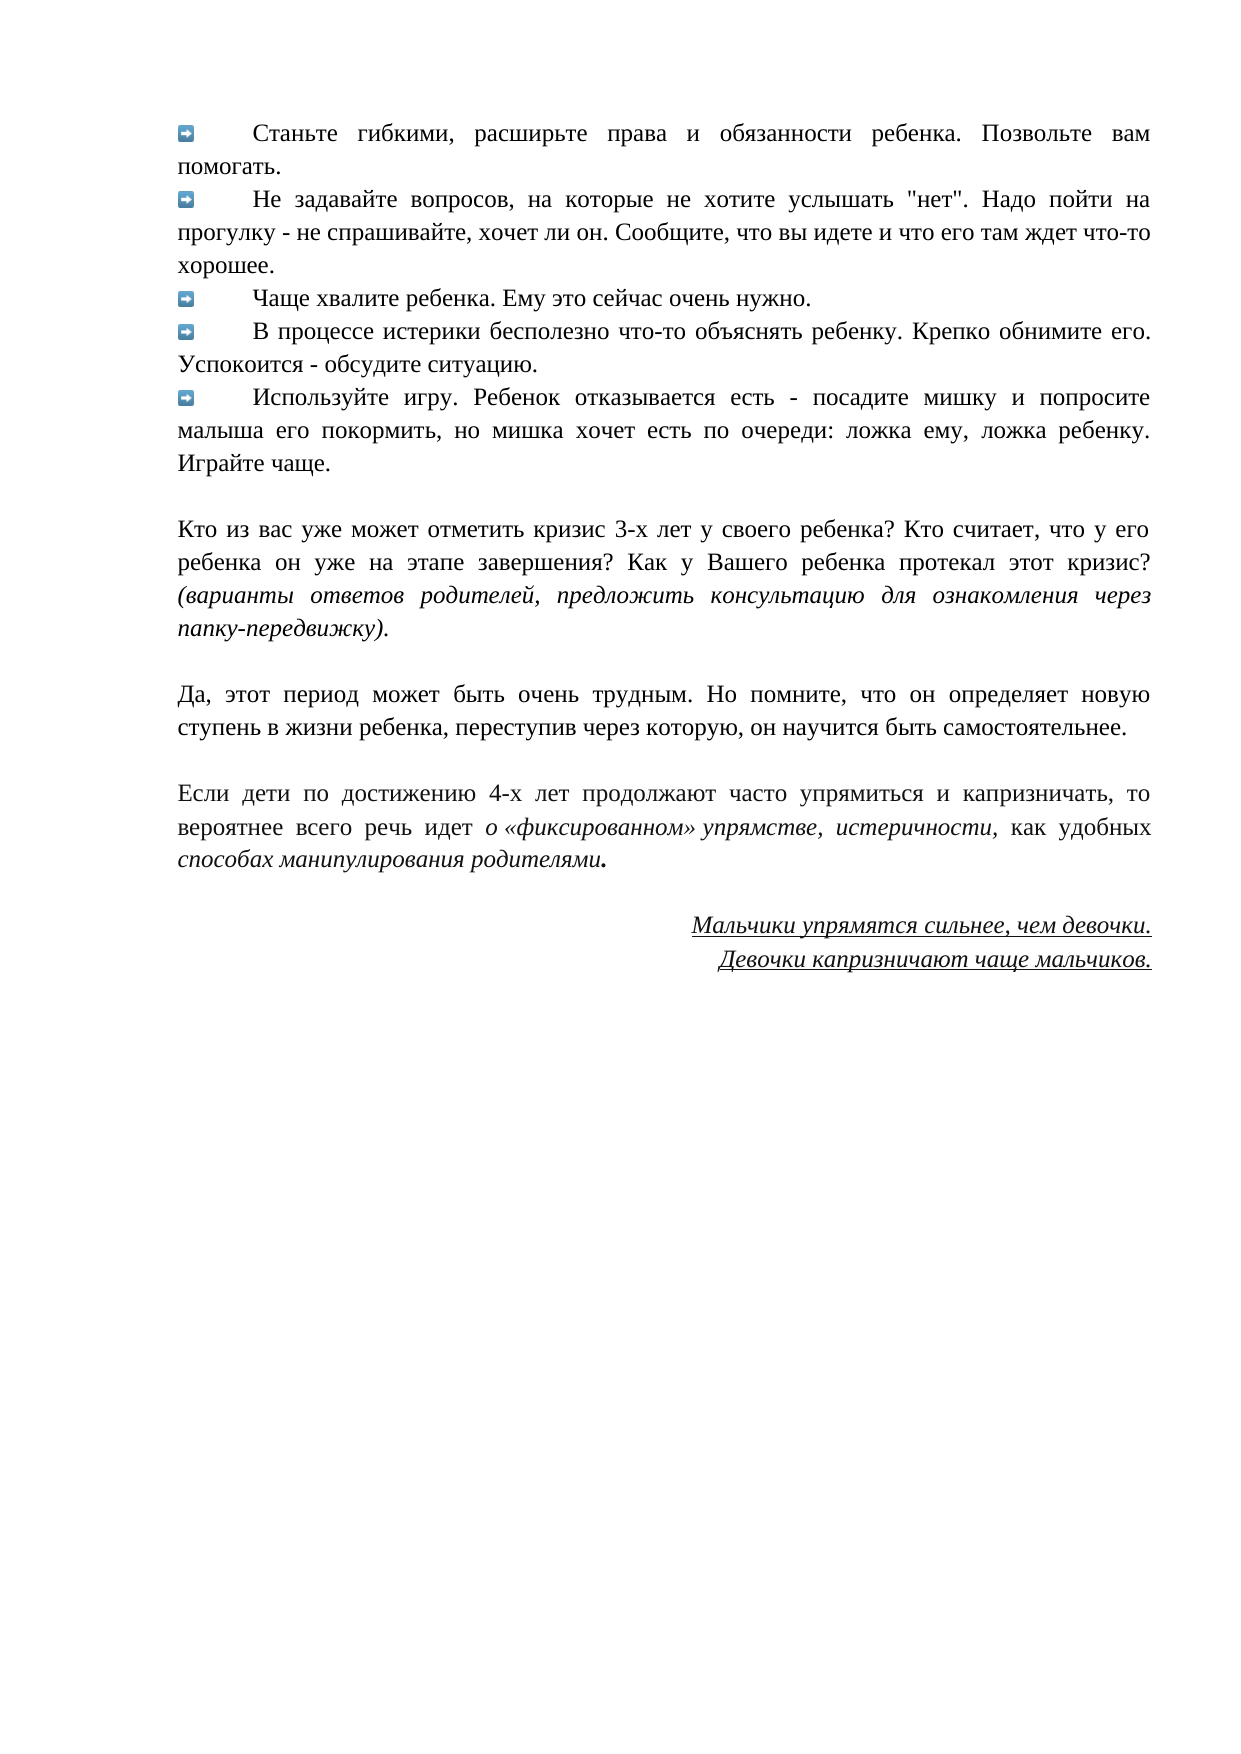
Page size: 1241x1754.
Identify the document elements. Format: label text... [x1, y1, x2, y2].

list В процессе истерики бесполезно что-то объяснять ребенку. Крепко обнимите его. Успокоится - обсудите ситуацию. [177, 316, 1152, 378]
picture [178, 323, 195, 340]
list Используйте игру. Ребенок отказывается есть - посадите мишку и попросите малыша его покормить, но мишка хочет есть по очереди: ложка ему, ложка ребенку. Играйте чаще. [177, 382, 1152, 477]
list Если дети по достижению 4-х лет продолжают часто упрямиться и капризничать, то вероятнее всего речь идет о «фиксированном» упрямстве, истеричности, как удобных способах манипулирования родителями. [177, 840, 1152, 873]
picture [178, 290, 195, 307]
picture [178, 389, 195, 406]
text Кто из вас уже может отметить кризис 3-х лет у своего ребенка? Кто считает, что у его ребенка он уже на этапе завершения? Как у Вашего ребенка протекал этот кризис? (варианты ответов родителей, предложить консультацию для ознакомления через папку-передвижку). [177, 514, 1152, 642]
list Чаще хвалите ребенка. Ему это сейчас очень нужно. [177, 283, 1152, 312]
text Мальчики упрямятся сильнее, чем девочки. [177, 911, 1152, 939]
picture [178, 190, 195, 208]
picture [178, 124, 195, 142]
list Да, этот период может быть очень трудным. Но помните, что он определяет новую ступень в жизни ребенка, переступив через которую, он научится быть самостоятельнее. [177, 679, 1152, 741]
list Если дети по достижению 4-х лет продолжают часто упрямиться и капризничать, то вероятнее всего речь идет о «фиксированном» упрямстве, истеричности, как удобных способах манипулирования родителями. [177, 807, 1152, 839]
list Не задавайте вопросов, на которые не хотите услышать "нет". Надо пойти на прогулку - не спрашивайте, хочет ли он. Сообщите, что вы идете и что его там ждет что-то хорошее. [177, 184, 1152, 279]
list Станьте гибкими, расширьте права и обязанности ребенка. Позвольте вам помогать. [177, 118, 1152, 180]
text Девочки капризничают чаще мальчиков. [177, 944, 1152, 972]
